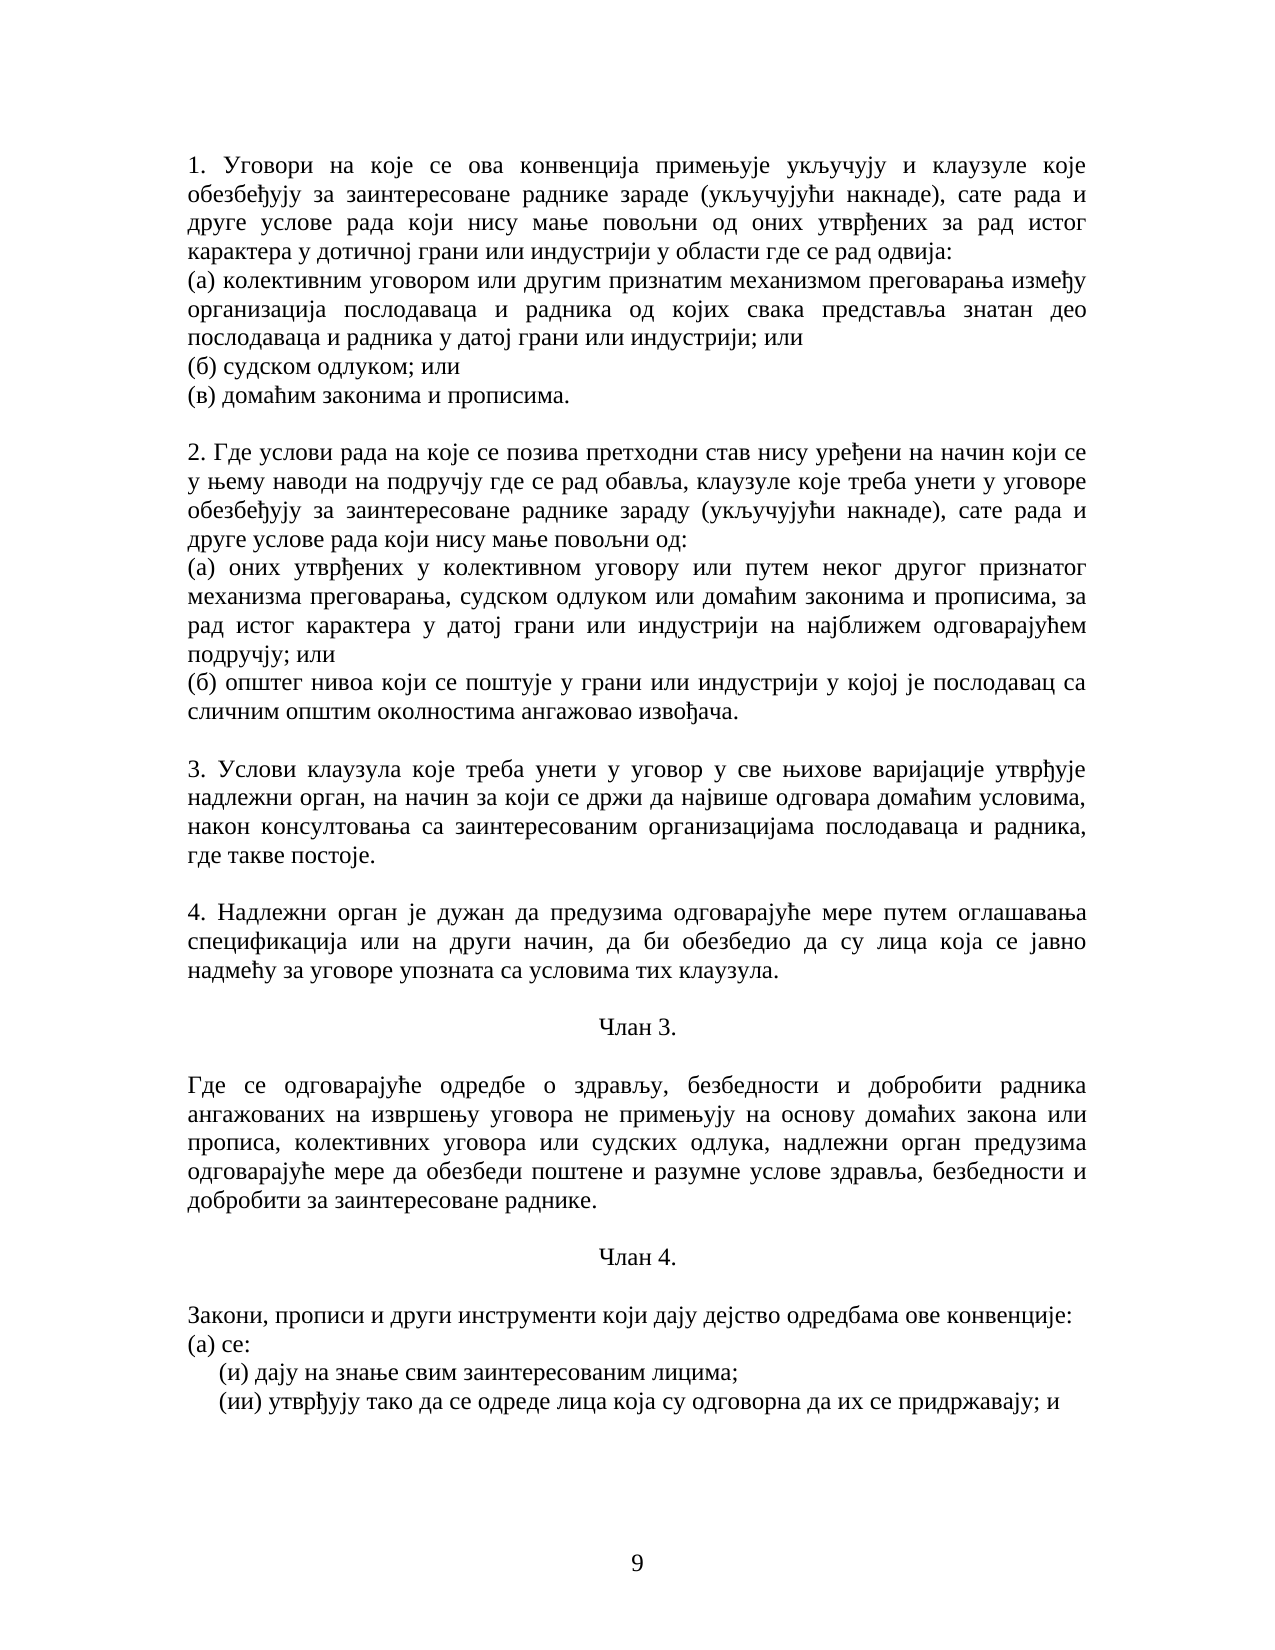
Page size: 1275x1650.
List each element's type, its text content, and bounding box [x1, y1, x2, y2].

text (а) се: [187, 1329, 1087, 1357]
text (а) оних утврђених у колективном уговору или путем неког другог признатог механизма преговарања, судском одлуком или домаћим законима и прописима, за рад истог карактера у датој грани или индустрији на најближем одговарајућем подручју; или [187, 552, 1087, 667]
text (б) општег нивоа који се поштује у грани или индустрији у којој је послодавац са сличним општим околностима ангажовао извођача. [187, 667, 1087, 725]
text (ии) утврђују тако да се одреде лица која су одговорна да их се придржавају; и [187, 1386, 1087, 1415]
text Члан 4. [187, 1242, 1087, 1271]
text (б) судском одлуком; или [187, 351, 1087, 380]
text Члан 3. [187, 1012, 1087, 1041]
text 3. Услови клаузула које треба унети у уговор у све њихове варијације утврђује надлежни орган, на начин за који се држи да највише одговара домаћим условима, након консултовања са заинтересованим организацијама послодаваца и радника, где такве постоје. [187, 754, 1087, 869]
text 2. Где услови рада на које се позива претходни став нису уређени на начин који се у њему наводи на подручју где се рад обавља, клаузуле које треба унети у уговоре обезбеђују за заинтересоване раднике зараду (укључујући накнаде), сате рада и друге услове рада који нису мање повољни од: [187, 437, 1087, 552]
text (и) дају на знање свим заинтересованим лицима; [187, 1357, 1087, 1386]
text Где се одговарајуће одредбе о здрављу, безбедности и добробити радника ангажованих на извршењу уговора не примењују на основу домаћих закона или прописа, колективних уговора или судских одлука, надлежни орган предузима одговарајуће мере да обезбеди поштене и разумне услове здравља, безбедности и добробити за заинтересоване раднике. [187, 1070, 1087, 1214]
text 1. Уговори на које се ова конвенција примењује укључују и клаузуле које обезбеђују за заинтересоване раднике зараде (укључујући накнаде), сате рада и друге услове рада који нису мање повољни од оних утврђених за рад истог карактера у дотичној грани или индустрији у области где се рад одвија: [187, 150, 1087, 265]
text (в) домаћим законима и прописима. [187, 380, 1087, 409]
text (а) колективним уговором или другим признатим механизмом преговарања између организација послодаваца и радника од којих свака представља знатан део послодаваца и радника у датој грани или индустрији; или [187, 265, 1087, 351]
text Закони, прописи и други инструменти који дају дејство одредбама ове конвенције: [187, 1300, 1087, 1329]
text 4. Надлежни орган је дужан да предузима одговарајуће мере путем оглашавања спецификација или на други начин, да би обезбедио да су лица која се јавно надмећу за уговоре упозната са условима тих клаузула. [187, 897, 1087, 984]
